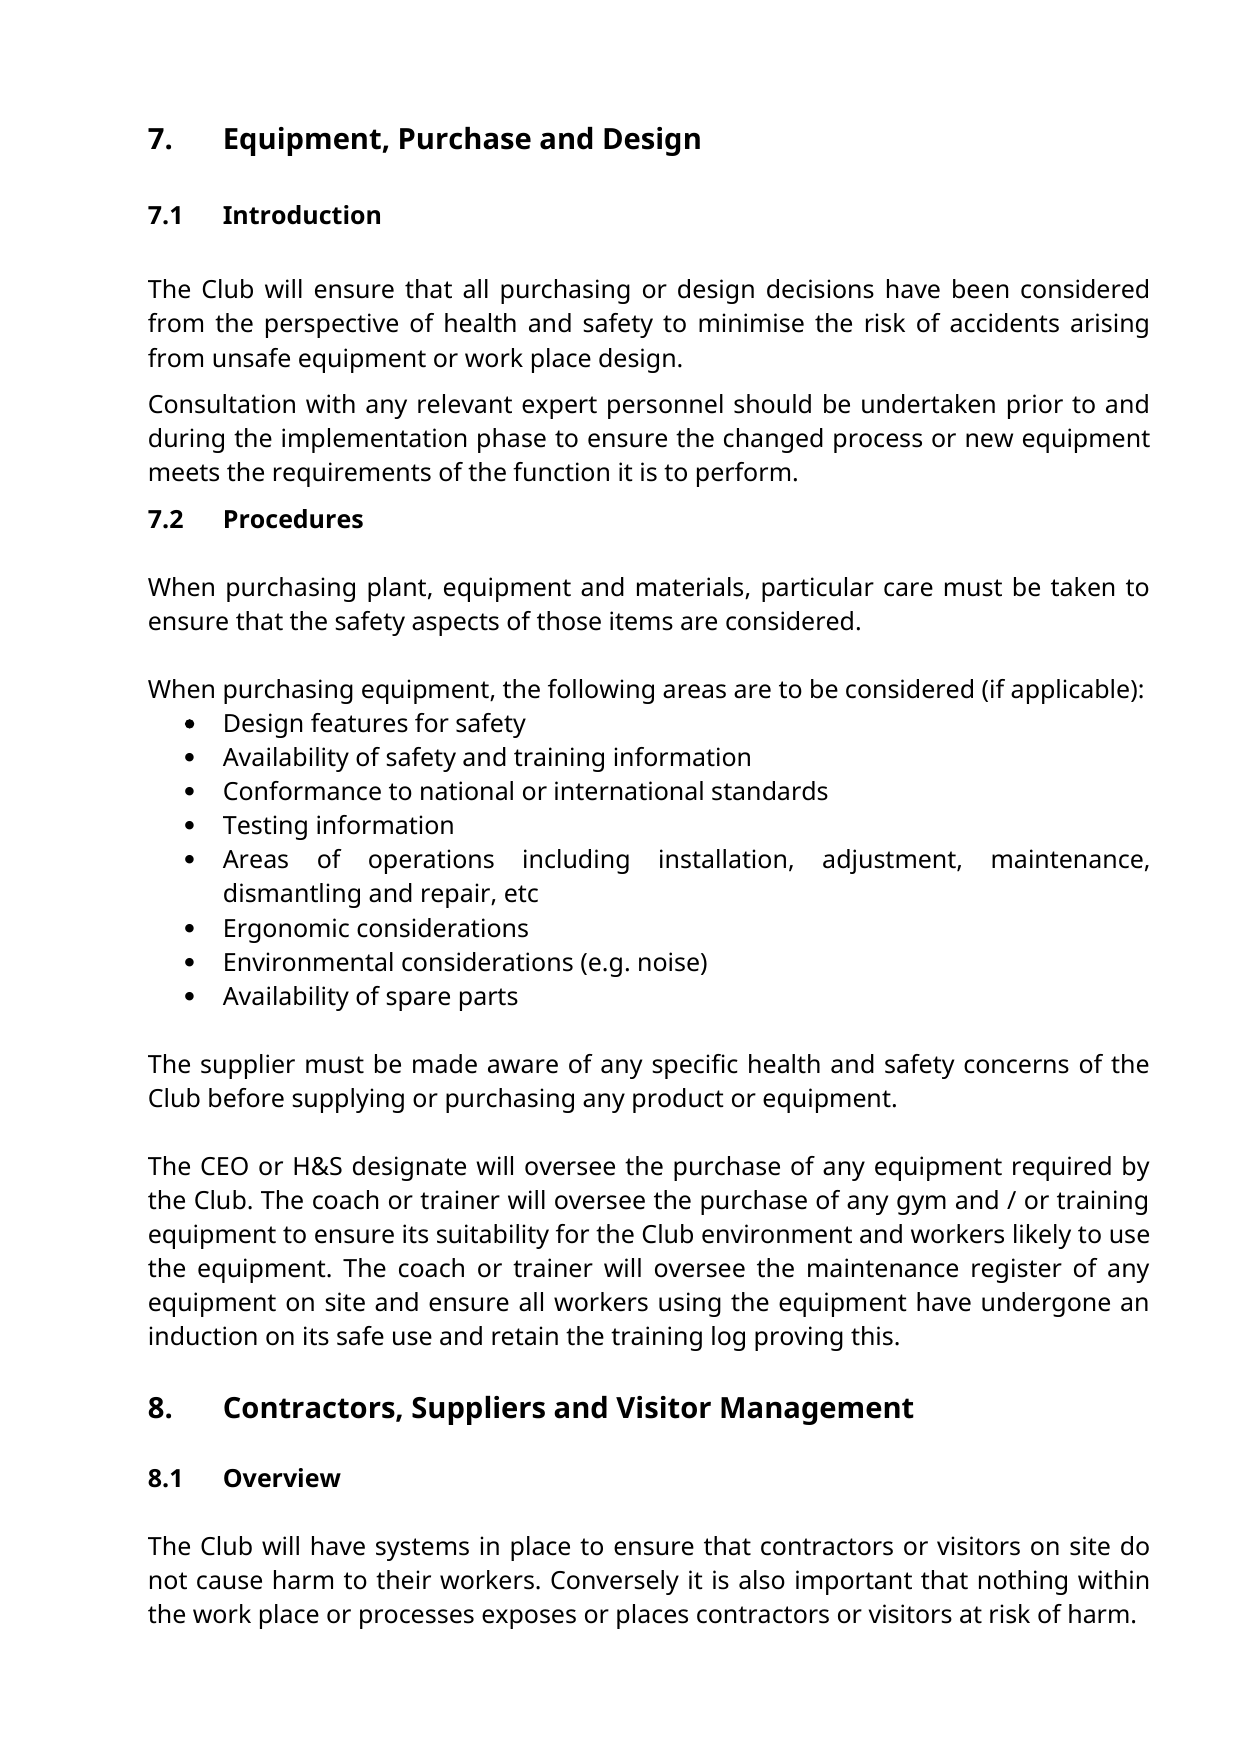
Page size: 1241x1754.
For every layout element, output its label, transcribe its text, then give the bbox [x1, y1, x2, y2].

text The Club will have systems in place to ensure that contractors or visitors on site do not cause harm to their workers. Conversely it is also important that nothing within the work place or processes exposes or places contractors or visitors at risk of harm. [148, 1529, 1152, 1631]
text 7. Equipment, Purchase and Design [148, 118, 1152, 158]
text The Club will ensure that all purchasing or design decisions have been considered from the perspective of health and safety to minimise the risk of accidents arising from unsafe equipment or work place design. [148, 272, 1152, 374]
text 8. Contractors, Suppliers and Visitor Management [148, 1387, 1152, 1427]
list Areas of operations including installation, adjustment, maintenance, dismantling and repair, etc [185, 842, 1152, 910]
list Conformance to national or international standards [185, 774, 1152, 808]
list Availability of spare parts [185, 978, 1152, 1012]
text 7.2 Procedures [148, 501, 1152, 536]
list Testing information [185, 808, 1152, 842]
list Ergonomic considerations [185, 910, 1152, 944]
list Design features for safety [185, 706, 1152, 740]
text When purchasing equipment, the following areas are to be considered (if applicable): [148, 672, 1152, 706]
text Consultation with any relevant expert personnel should be undertaken prior to and during the implementation phase to ensure the changed process or new equipment meets the requirements of the function it is to perform. [148, 387, 1152, 489]
text The CEO or H&S designate will oversee the purchase of any equipment required by the Club. The coach or trainer will oversee the purchase of any gym and / or training equipment to ensure its suitability for the Club environment and workers likely to use the equipment. The coach or trainer will oversee the maintenance register of any equipment on site and ensure all workers using the equipment have undergone an induction on its safe use and retain the training log proving this. [148, 1149, 1152, 1353]
text 8.1 Overview [148, 1461, 1152, 1495]
list Environmental considerations (e.g. noise) [185, 944, 1152, 978]
list Availability of safety and training information [185, 740, 1152, 774]
text When purchasing plant, equipment and materials, particular care must be taken to ensure that the safety aspects of those items are considered. [148, 569, 1152, 638]
text 7.1 Introduction [148, 197, 1152, 232]
text The supplier must be made aware of any specific health and safety concerns of the Club before supplying or purchasing any product or equipment. [148, 1046, 1152, 1114]
